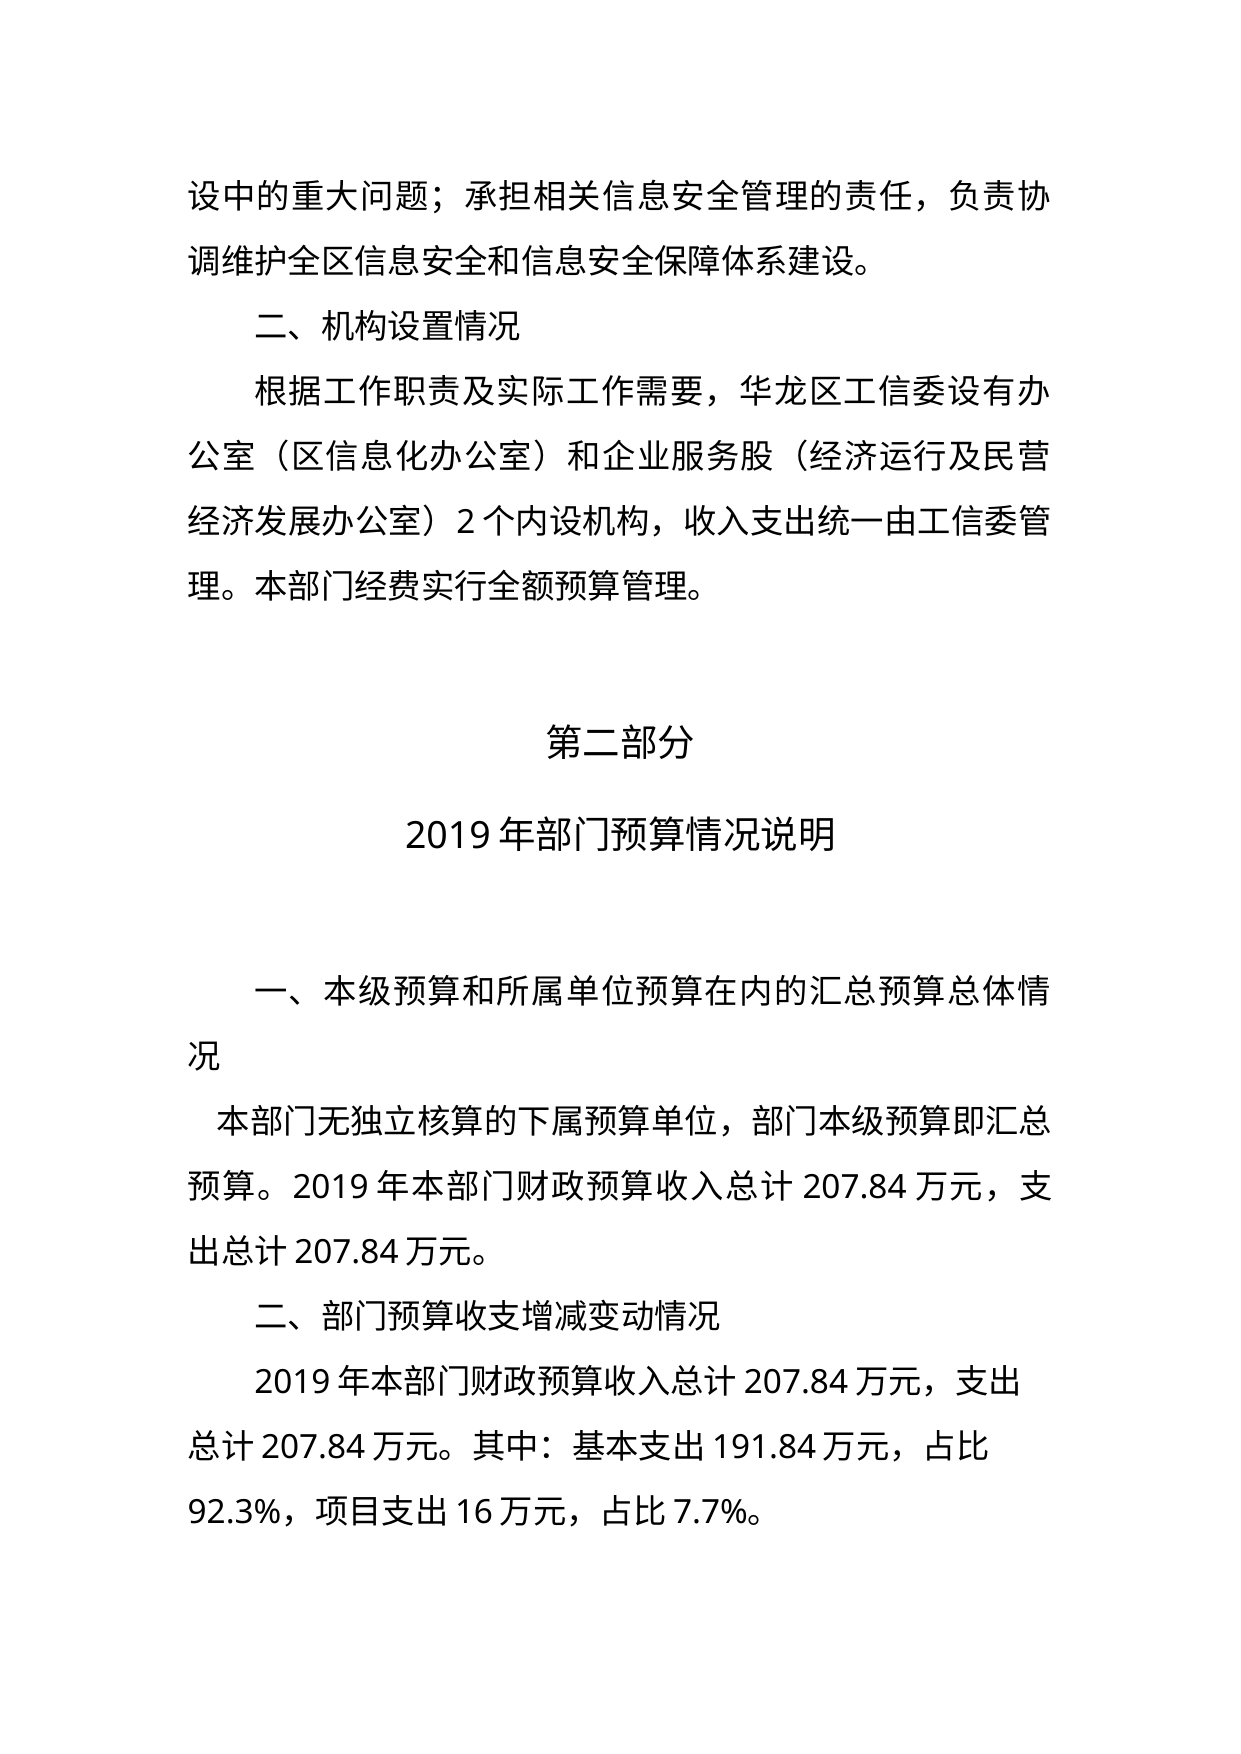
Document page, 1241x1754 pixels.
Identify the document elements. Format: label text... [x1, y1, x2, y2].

text 本部门无独立核算的下属预算单位，部门本级预算即汇总预算。2019年本部门财政预算收入总计207.84万元，支出总计207.84万元。 [187, 1087, 1053, 1282]
text 二、机构设置情况 [187, 292, 1053, 357]
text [187, 162, 1053, 292]
text 2019年部门预算情况说明 [187, 799, 1053, 864]
text 一、本级预算和所属单位预算在内的汇总预算总体情况 [187, 957, 1053, 1087]
text 二、部门预算收支增减变动情况 [187, 1282, 1053, 1347]
text 2019年本部门财政预算收入总计207.84万元，支出总计207.84万元。其中：基本支出191.84万元，占比92.3%，项目支出16万元，占比7.7%。 [187, 1347, 1053, 1542]
text 第二部分 [187, 707, 1053, 772]
text 根据工作职责及实际工作需要，华龙区工信委设有办公室（区信息化办公室）和企业服务股（经济运行及民营经济发展办公室）2个内设机构，收入支出统一由工信委管理。本部门经费实行全额预算管理。 [187, 357, 1053, 617]
